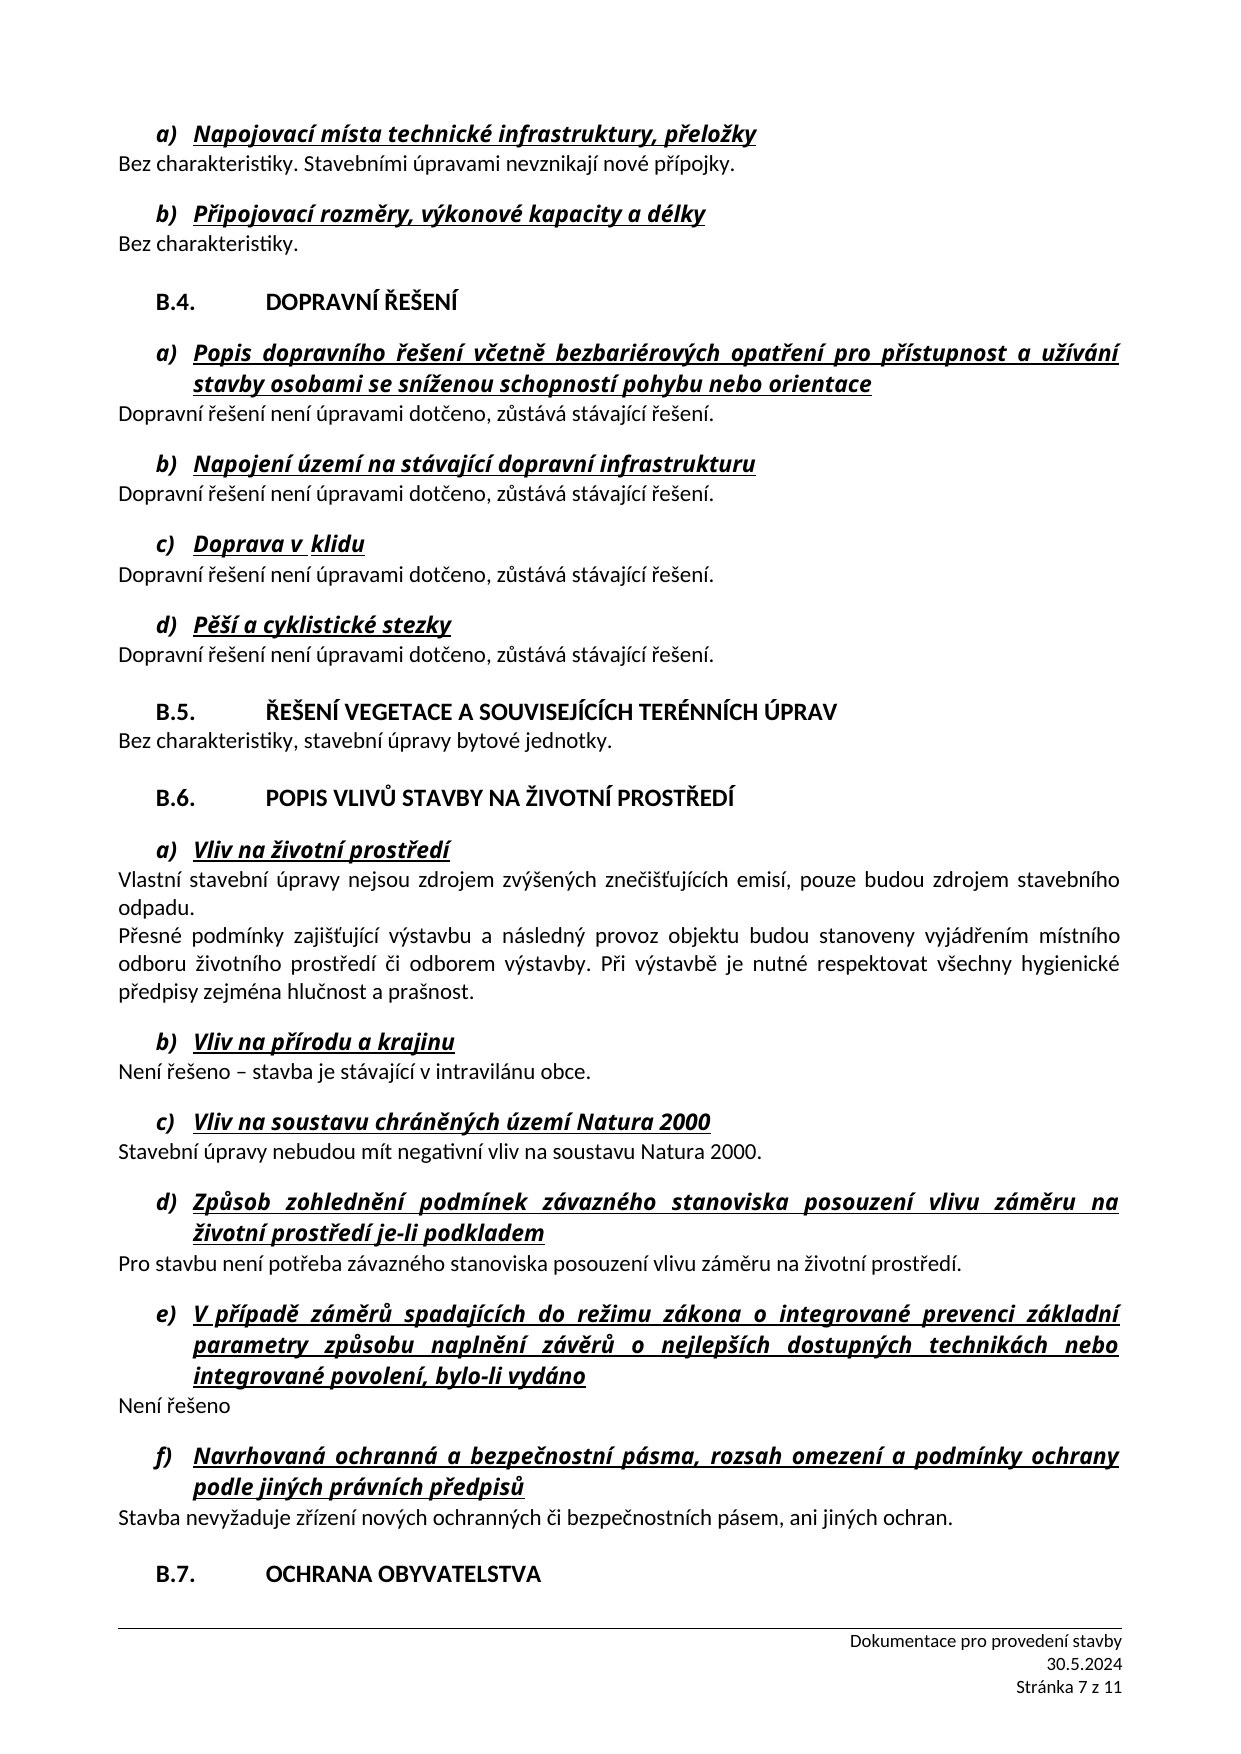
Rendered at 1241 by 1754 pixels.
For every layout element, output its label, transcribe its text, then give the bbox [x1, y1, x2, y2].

subtitle Připojovací rozměry, výkonové kapacity a délky [156, 198, 1122, 229]
subtitle Vliv na životní prostředí [156, 834, 1122, 865]
subtitle Napojovací místa technické infrastruktury, přeložky [156, 118, 1122, 149]
subtitle Vliv na přírodu a krajinu [156, 1026, 1122, 1057]
text Bez charakteristiky, stavební úpravy bytové jednotky. [118, 726, 1122, 754]
subtitle Způsob zohlednění podmínek závazného stanoviska posouzení vlivu záměru na životní prostředí je-li podkladem [156, 1186, 1122, 1249]
subtitle ŘEŠENÍ VEGETACE A SOUVISEJÍCÍCH TERÉNNÍCH ÚPRAV [156, 696, 1122, 726]
subtitle Pěší a cyklistické stezky [156, 608, 1122, 640]
subtitle POPIS VLIVŮ STAVBY NA ŽIVOTNÍ PROSTŘEDÍ [156, 782, 1122, 813]
subtitle Napojení území na stávající dopravní infrastrukturu [156, 448, 1122, 479]
text Stavba nevyžaduje zřízení nových ochranných či bezpečnostních pásem, ani jiných ochran. [118, 1503, 1122, 1531]
subtitle Doprava v klidu [156, 528, 1122, 560]
text Dopravní řešení není úpravami dotčeno, zůstává stávající řešení. [118, 560, 1122, 588]
subtitle OCHRANA OBYVATELSTVA [156, 1559, 1122, 1589]
text Pro stavbu není potřeba závazného stanoviska posouzení vlivu záměru na životní prostředí. [118, 1249, 1122, 1277]
subtitle Navrhovaná ochranná a bezpečnostní pásma, rozsah omezení a podmínky ochrany podle jiných právních předpisů [156, 1440, 1122, 1503]
text Stavební úpravy nebudou mít negativní vliv na soustavu Natura 2000. [118, 1137, 1122, 1165]
subtitle V případě záměrů spadajících do režimu zákona o integrované prevenci základní parametry způsobu naplnění závěrů o nejlepších dostupných technikách nebo integrované povolení, bylo-li vydáno [156, 1297, 1122, 1391]
text Vlastní stavební úpravy nejsou zdrojem zvýšených znečišťujících emisí, pouze budou zdrojem stavebního odpadu. [118, 865, 1122, 921]
text Přesné podmínky zajišťující výstavbu a následný provoz objektu budou stanoveny vyjádřením místního odboru životního prostředí či odborem výstavby. Při výstavbě je nutné respektovat všechny hygienické předpisy zejména hlučnost a prašnost. [118, 921, 1122, 1005]
subtitle DOPRAVNÍ ŘEŠENÍ [156, 286, 1122, 316]
text Bez charakteristiky. Stavebními úpravami nevznikají nové přípojky. [118, 149, 1122, 177]
text Není řešeno [118, 1391, 1122, 1419]
subtitle Popis dopravního řešení včetně bezbariérových opatření pro přístupnost a užívání stavby osobami se sníženou schopností pohybu nebo orientace [156, 337, 1122, 399]
text Dopravní řešení není úpravami dotčeno, zůstává stávající řešení. [118, 479, 1122, 508]
text Není řešeno – stavba je stávající v intravilánu obce. [118, 1057, 1122, 1085]
text Dopravní řešení není úpravami dotčeno, zůstává stávající řešení. [118, 399, 1122, 427]
text Bez charakteristiky. [118, 229, 1122, 258]
subtitle Vliv na soustavu chráněných území Natura 2000 [156, 1106, 1122, 1137]
text Dopravní řešení není úpravami dotčeno, zůstává stávající řešení. [118, 640, 1122, 668]
